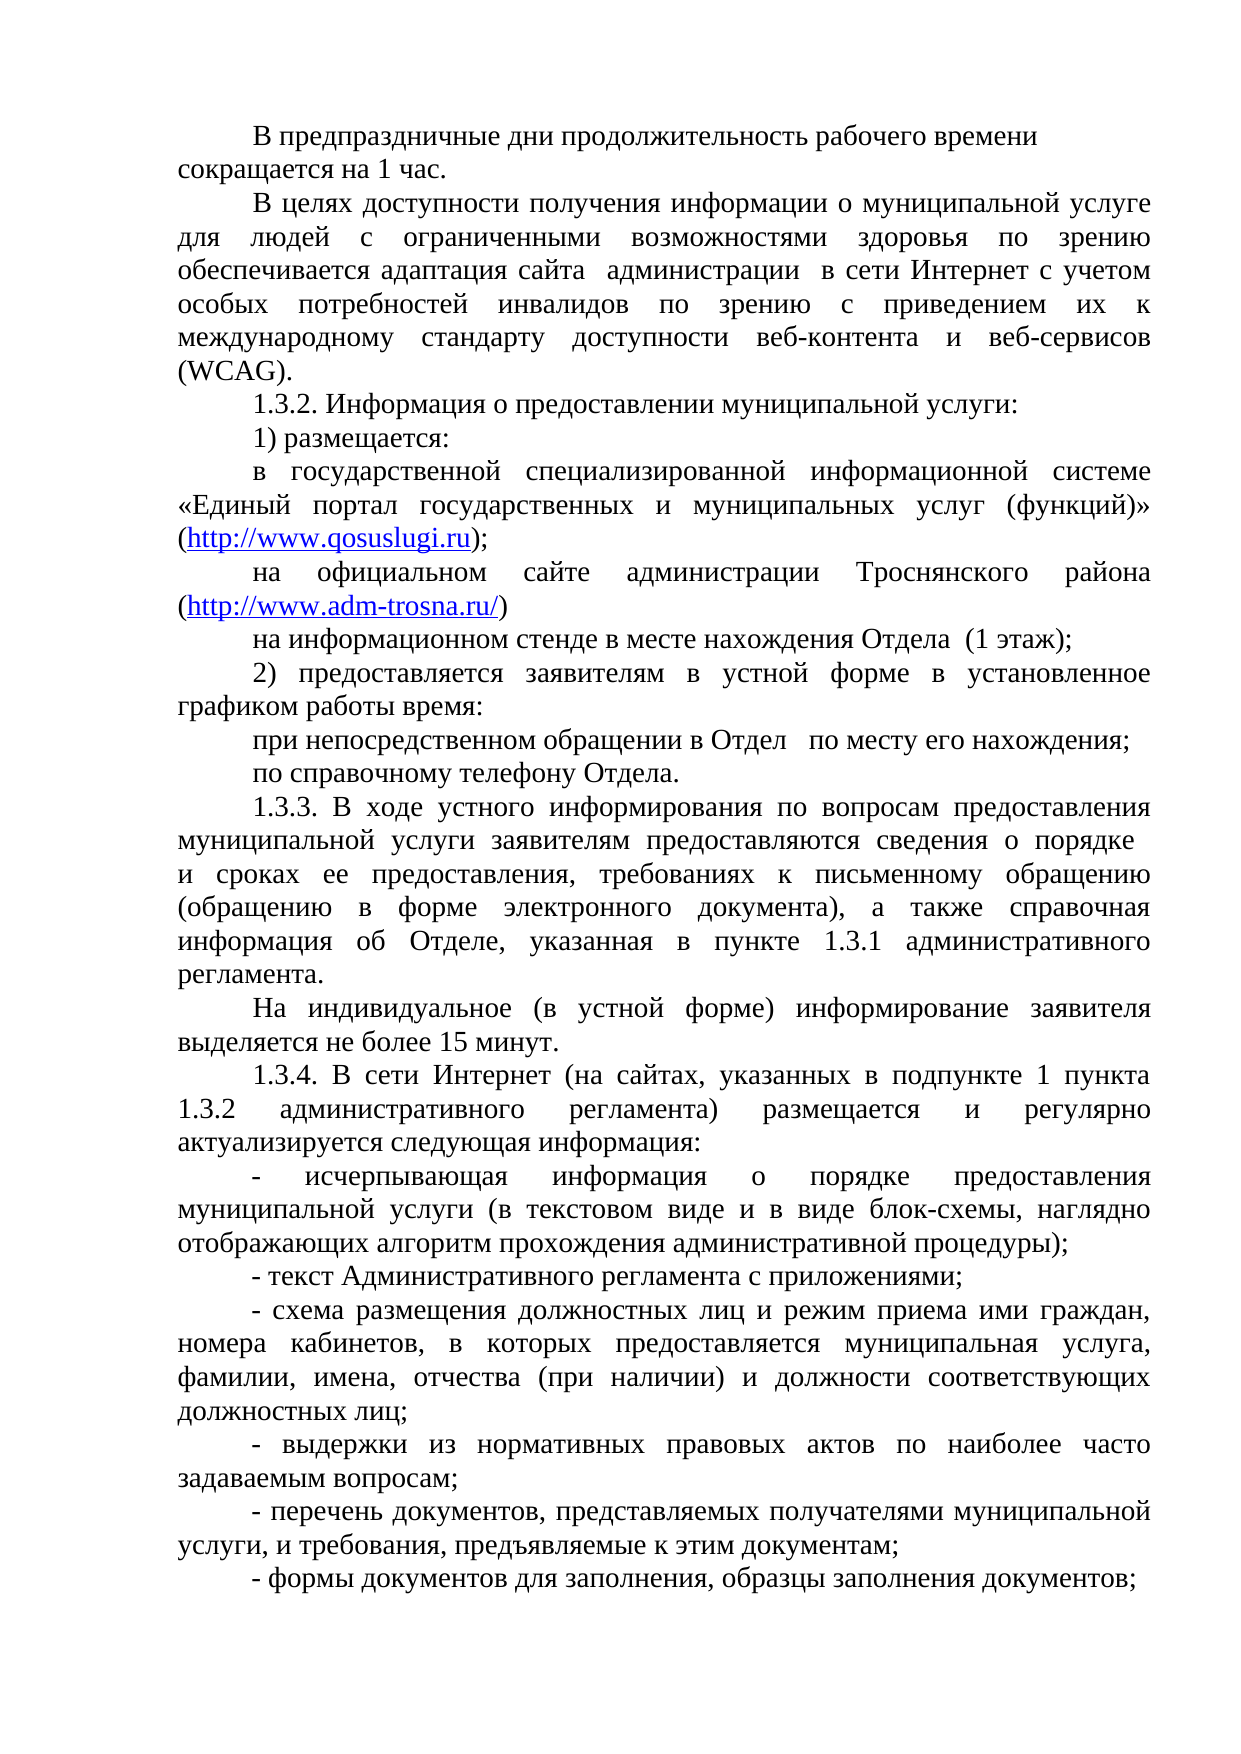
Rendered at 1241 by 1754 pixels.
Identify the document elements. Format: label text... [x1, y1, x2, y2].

text - формы документов для заполнения, образцы заполнения документов; [177, 1560, 1152, 1594]
text 1.3.3. В ходе устного информирования по вопросам предоставления муниципальной услуги заявителям предоставляются сведения о порядке и сроках ее предоставления, требованиях к письменному обращению (обращению в форме электронного документа), а также справочная информация об Отделе, указанная в пункте 1.3.1 административного регламента. [177, 789, 1152, 990]
text при непосредственном обращении в Отдел по месту его нахождения; [177, 722, 1152, 755]
text на официальном сайте администрации Троснянского района (http://www.adm-trosna.ru/) [177, 554, 1152, 621]
text На индивидуальное (в устной форме) информирование заявителя выделяется не более 15 минут. [177, 990, 1152, 1057]
text 1.3.2. Информация о предоставлении муниципальной услуги: [177, 386, 1152, 420]
text - схема размещения должностных лиц и режим приема ими граждан, номера кабинетов, в которых предоставляется муниципальная услуга, фамилии, имена, отчества (при наличии) и должности соответствующих должностных лиц; [177, 1292, 1152, 1426]
text В целях доступности получения информации о муниципальной услуге для людей с ограниченными возможностями здоровья по зрению обеспечивается адаптация сайта администрации в сети Интернет с учетом особых потребностей инвалидов по зрению с приведением их к международному стандарту доступности веб-контента и веб-сервисов (WCAG). [177, 185, 1152, 386]
text - текст Административного регламента с приложениями; [177, 1258, 1152, 1292]
text - выдержки из нормативных правовых актов по наиболее часто задаваемым вопросам; [177, 1426, 1152, 1493]
text по справочному телефону Отдела. [177, 755, 1152, 789]
text в государственной специализированной информационной системе «Единый портал государственных и муниципальных услуг (функций)» (http://www.qosuslugi.ru); [177, 453, 1152, 554]
text 1) размещается: [177, 420, 1152, 453]
text - перечень документов, представляемых получателями муниципальной услуги, и требования, предъявляемые к этим документам; [177, 1493, 1152, 1560]
text 1.3.4. В сети Интернет (на сайтах, указанных в подпункте 1 пункта 1.3.2 административного регламента) размещается и регулярно актуализируется следующая информация: [177, 1057, 1152, 1158]
text 2) предоставляется заявителям в устной форме в установленное графиком работы время: [177, 655, 1152, 722]
text В предпраздничные дни продолжительность рабочего времени сокращается на 1 час. [177, 118, 1152, 185]
text - исчерпывающая информация о порядке предоставления муниципальной услуги (в текстовом виде и в виде блок-схемы, наглядно отображающих алгоритм прохождения административной процедуры); [177, 1158, 1152, 1258]
text на информационном стенде в месте нахождения Отдела (1 этаж); [177, 621, 1152, 655]
